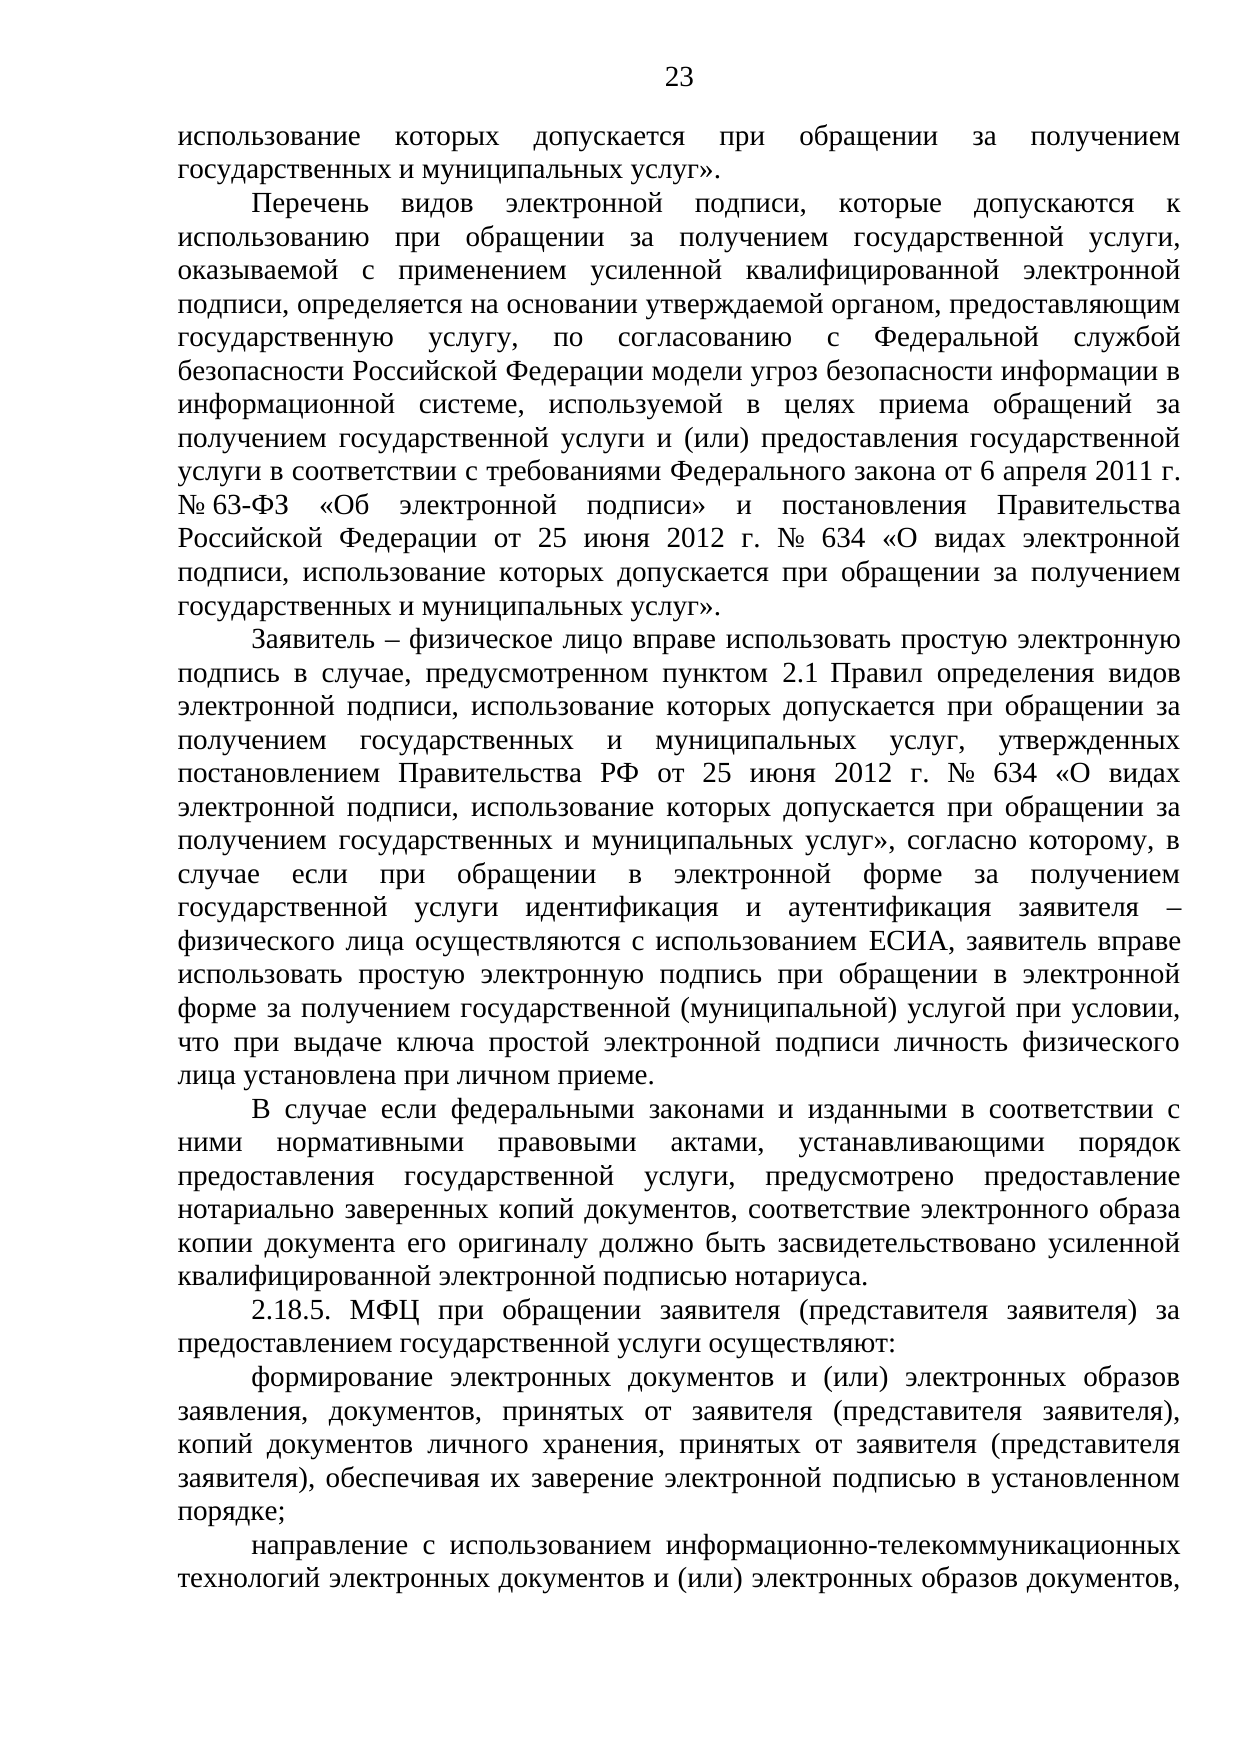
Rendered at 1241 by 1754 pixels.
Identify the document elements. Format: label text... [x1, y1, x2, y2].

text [177, 118, 1181, 185]
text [177, 1527, 1181, 1594]
text В случае если федеральными законами и изданными в соответствии с ними нормативными правовыми актами, устанавливающими порядок предоставления государственной услуги, предусмотрено предоставление нотариально заверенных копий документов, соответствие электронного образа копии документа его оригиналу должно быть засвидетельствовано усиленной квалифицированной электронной подписью нотариуса. [177, 1091, 1181, 1292]
text 2.18.5. МФЦ при обращении заявителя (представителя заявителя) за предоставлением государственной услуги осуществляют: [177, 1292, 1181, 1359]
text Заявитель – физическое лицо вправе использовать простую электронную подпись в случае, предусмотренном пунктом 2.1 Правил определения видов электронной подписи, использование которых допускается при обращении за получением государственных и муниципальных услуг, утвержденных постановлением Правительства РФ от 25 июня 2012 г. № 634 «О видах электронной подписи, использование которых допускается при обращении за получением государственных и муниципальных услуг», согласно которому, в случае если при обращении в электронной форме за получением государственной услуги идентификация и аутентификация заявителя – физического лица осуществляются с использованием ЕСИА, заявитель вправе использовать простую электронную подпись при обращении в электронной форме за получением государственной (муниципальной) услугой при условии, что при выдаче ключа простой электронной подписи личность физического лица установлена при личном приеме. [177, 621, 1181, 1091]
text Перечень видов электронной подписи, которые допускаются к использованию при обращении за получением государственной услуги, оказываемой с применением усиленной квалифицированной электронной подписи, определяется на основании утверждаемой органом, предоставляющим государственную услугу, по согласованию с Федеральной службой безопасности Российской Федерации модели угроз безопасности информации в информационной системе, используемой в целях приема обращений за получением государственной услуги и (или) предоставления государственной услуги в соответствии с требованиями Федерального закона от 6 апреля 2011 г. № 63-ФЗ «Об электронной подписи» и постановления Правительства Российской Федерации от 25 июня 2012 г. № 634 «О видах электронной подписи, использование которых допускается при обращении за получением государственных и муниципальных услуг». [177, 185, 1181, 621]
text формирование электронных документов и (или) электронных образов заявления, документов, принятых от заявителя (представителя заявителя), копий документов личного хранения, принятых от заявителя (представителя заявителя), обеспечивая их заверение электронной подписью в установленном порядке; [177, 1359, 1181, 1527]
